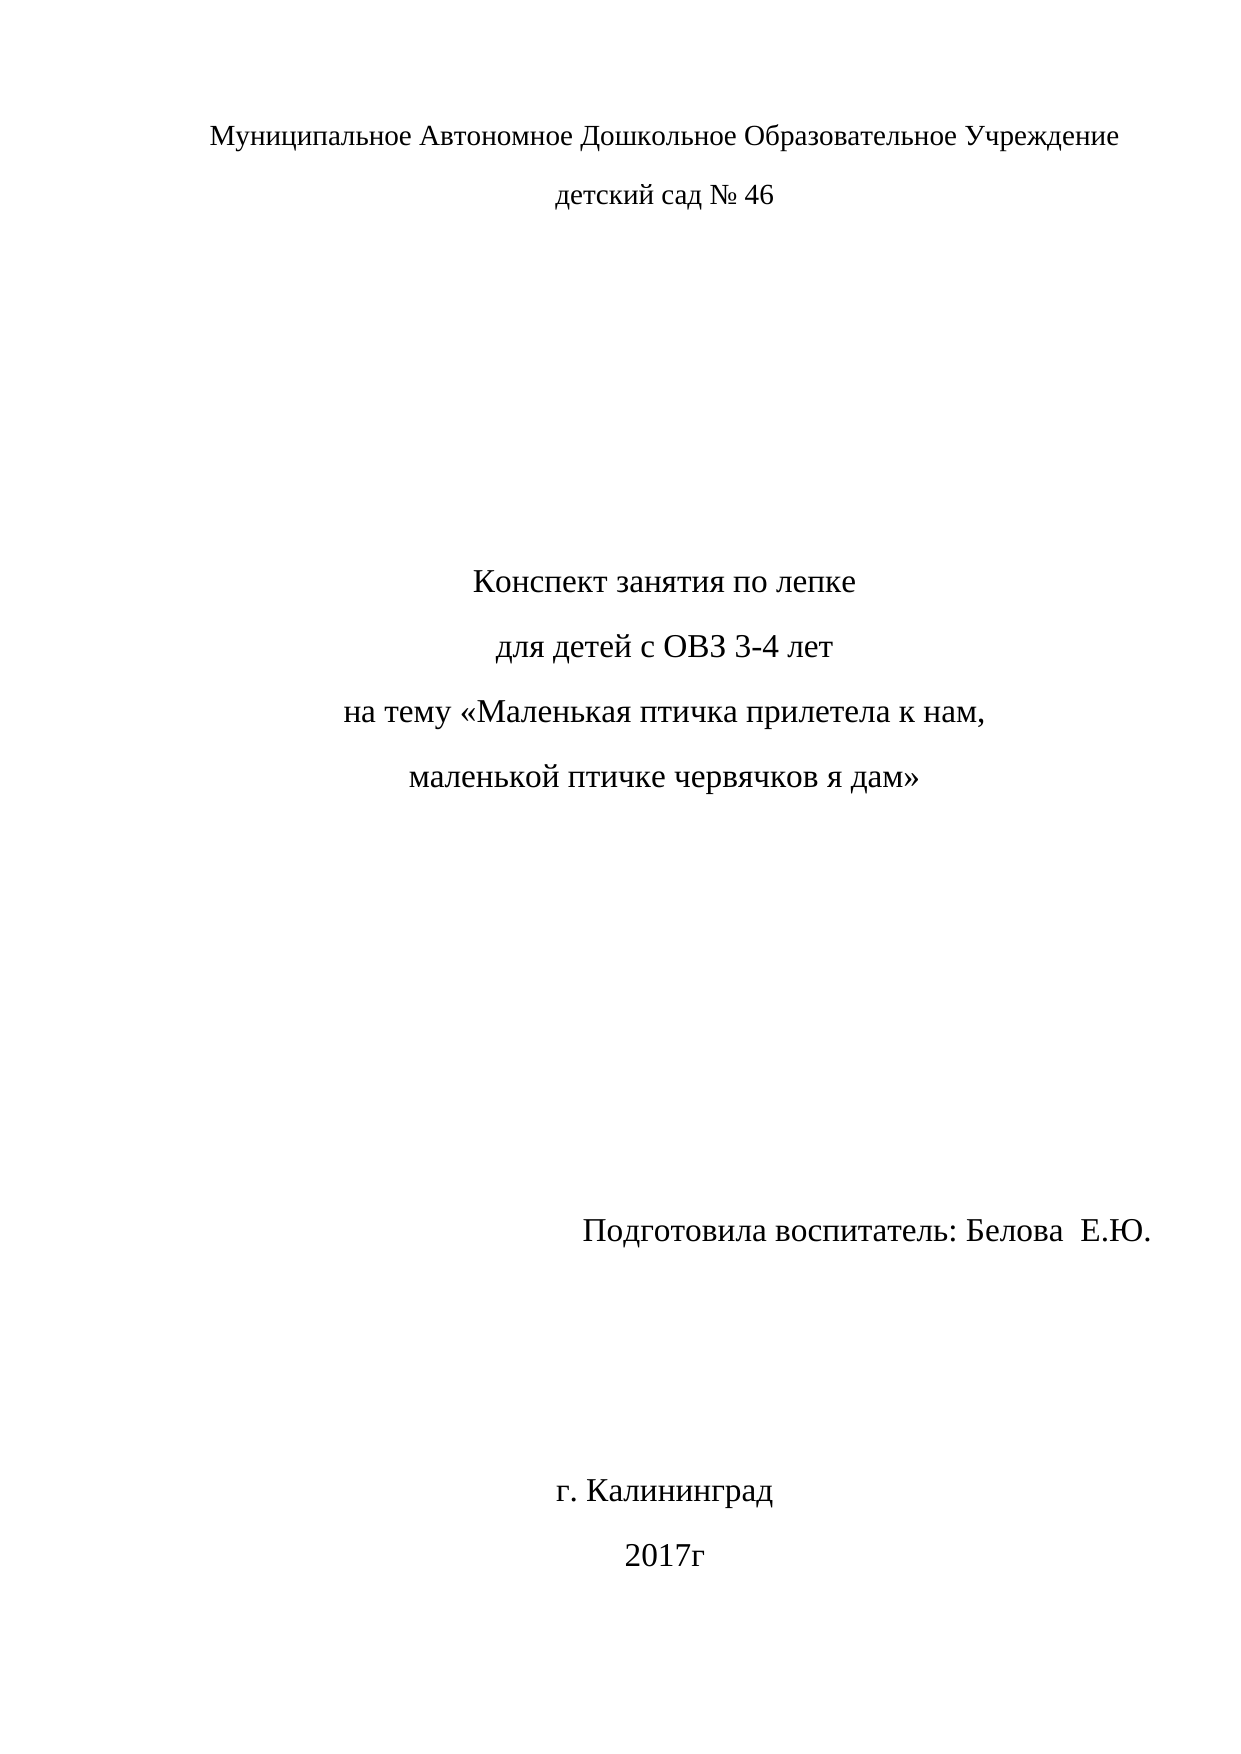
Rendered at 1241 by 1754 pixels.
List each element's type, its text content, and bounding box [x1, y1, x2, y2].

text детский сад № 46 [177, 177, 1152, 211]
text Муниципальное Автономное Дошкольное Образовательное Учреждение [177, 118, 1152, 152]
text для детей с ОВЗ 3-4 лет [177, 626, 1152, 664]
text г. Калининград [177, 1470, 1152, 1508]
text Подготовила воспитатель: Белова Е.Ю. [177, 1210, 1152, 1249]
text на тему «Маленькая птичка прилетела к нам, [177, 691, 1152, 729]
text 2017г [177, 1535, 1152, 1573]
text маленькой птичке червячков я дам» [177, 756, 1152, 794]
text Конспект занятия по лепке [177, 561, 1152, 600]
